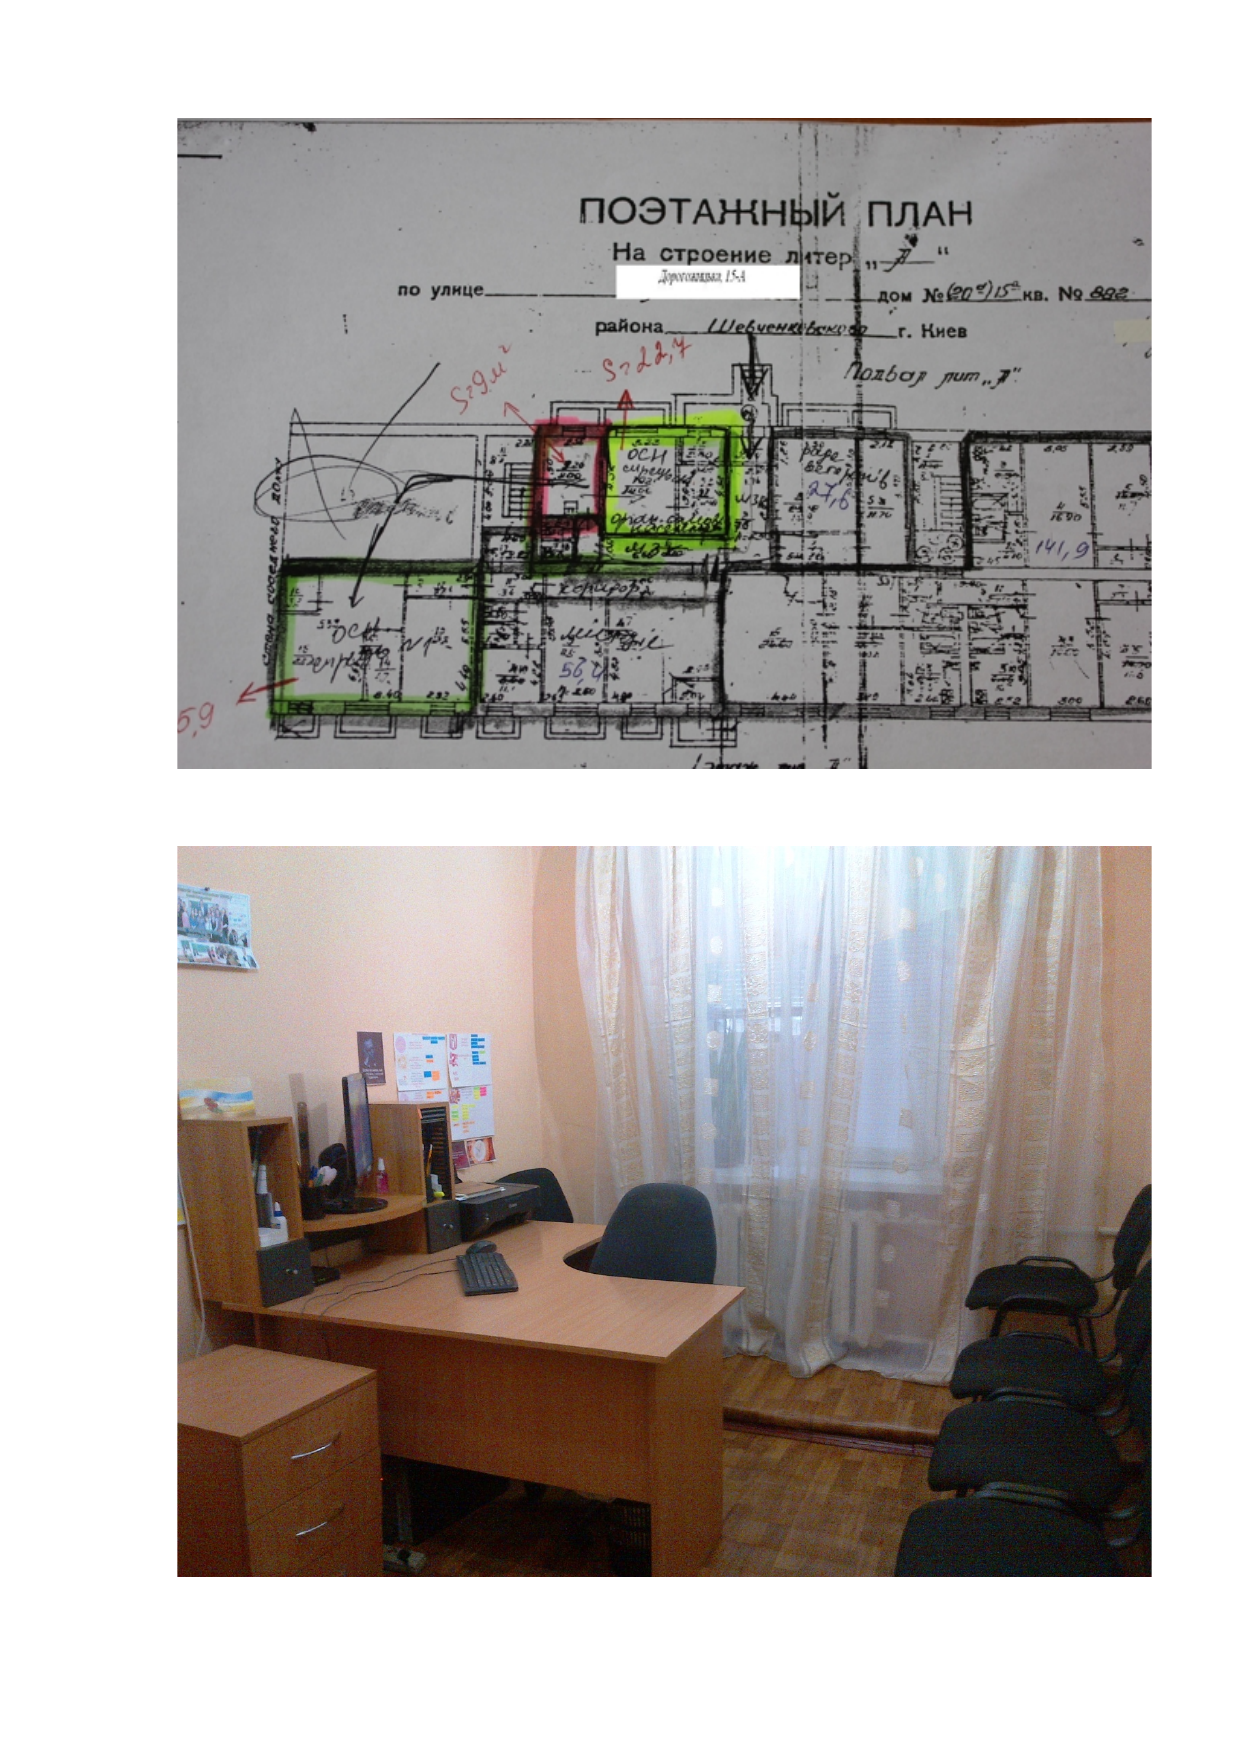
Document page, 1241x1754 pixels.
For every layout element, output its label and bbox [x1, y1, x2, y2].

picture [177, 846, 1152, 1577]
picture [177, 118, 1152, 769]
